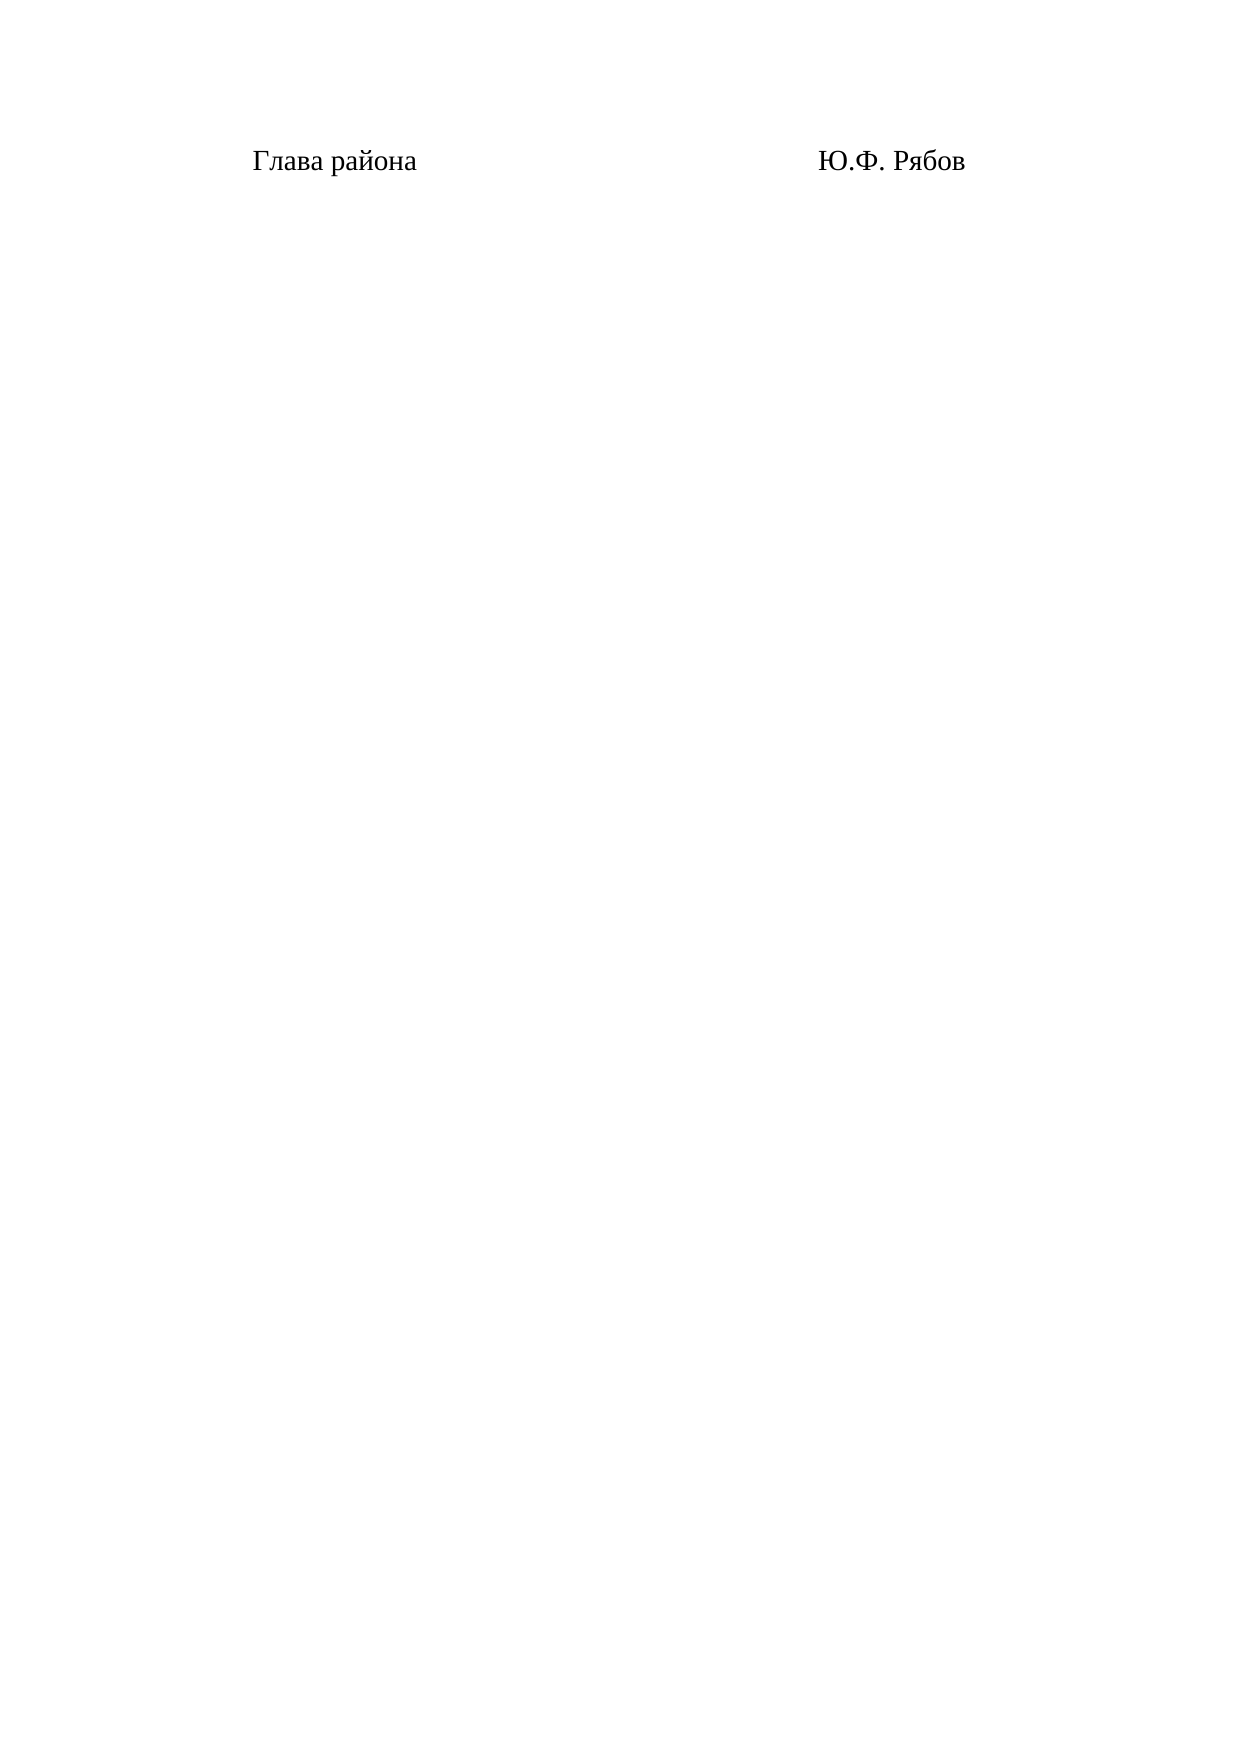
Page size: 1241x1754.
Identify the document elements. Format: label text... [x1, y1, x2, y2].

text Глава района Ю.Ф. Рябов [106, 143, 1152, 176]
